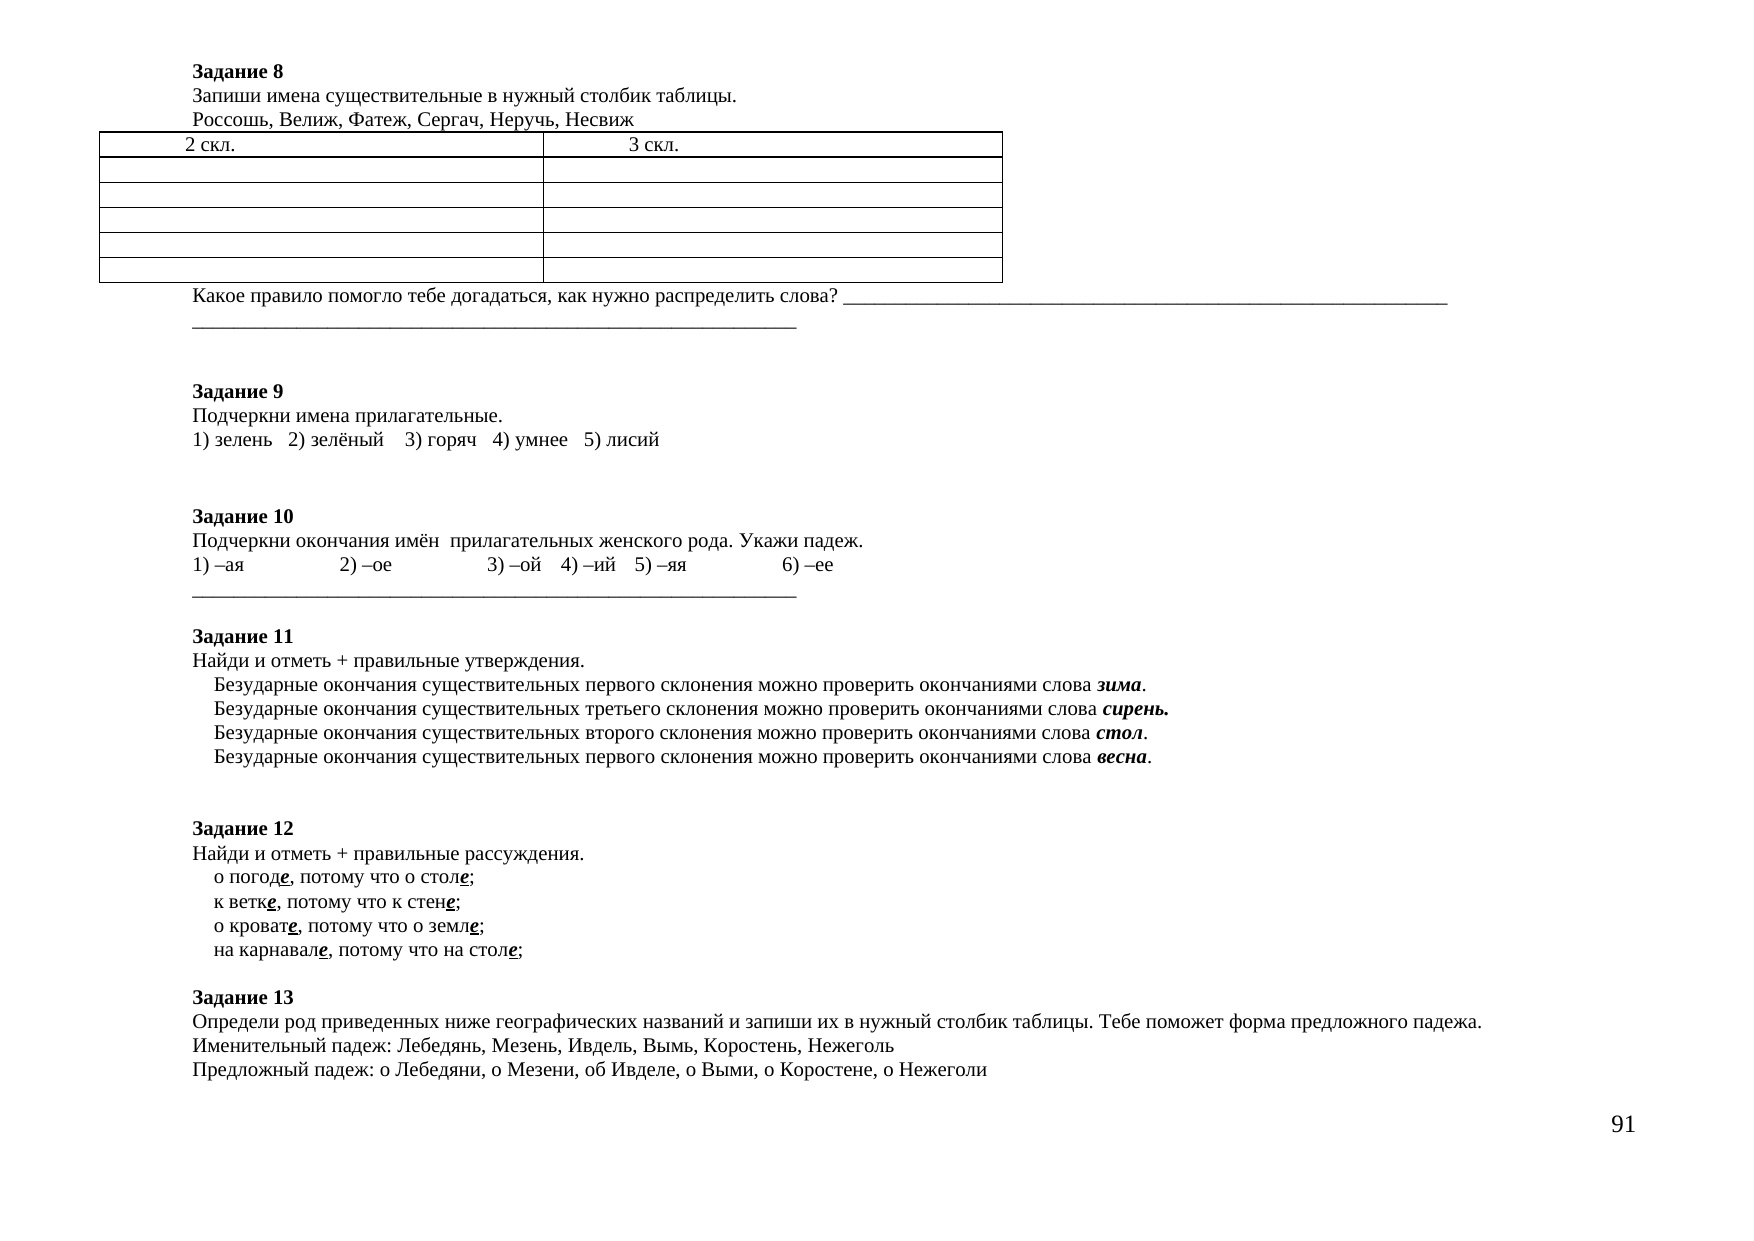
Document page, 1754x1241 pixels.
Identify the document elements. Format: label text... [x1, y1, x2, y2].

text Задание 12 [118, 816, 1636, 840]
text  о погоде, потому что о столе; [118, 864, 1636, 888]
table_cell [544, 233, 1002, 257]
text  о кровате, потому что о земле; [118, 913, 1636, 937]
text Задание 9 [118, 379, 1636, 403]
text Какое правило помогло тебе догадаться, как нужно распределить слова? __________________________________________________________ [118, 283, 1636, 307]
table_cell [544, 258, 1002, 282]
text Задание 13 [118, 985, 1636, 1009]
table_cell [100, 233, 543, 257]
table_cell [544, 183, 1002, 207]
text __________________________________________________________ [118, 307, 1636, 331]
text Россошь, Велиж, Фатеж, Сергач, Неручь, Несвиж [118, 107, 1636, 131]
text 1) зелень 2) зелёный 3) горяч 4) умнее 5) лисий [118, 427, 1636, 451]
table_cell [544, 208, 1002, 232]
text Задание 8 [118, 59, 1636, 83]
text  к ветке, потому что к стене; [118, 888, 1636, 913]
text  на карнавале, потому что на столе; [118, 937, 1636, 961]
text Подчеркни окончания имён прилагательных женского рода. Укажи падеж. [118, 528, 1636, 552]
text Определи род приведенных ниже географических названий и запиши их в нужный столбик таблицы. Тебе поможет форма предложного падежа. [118, 1009, 1636, 1033]
text Предложный падеж: о Лебедяни, о Мезени, об Ивделе, о Выми, о Коростене, о Нежеголи [118, 1057, 1636, 1081]
text  Безударные окончания существительных второго склонения можно проверить окончаниями слова стол. [118, 720, 1636, 744]
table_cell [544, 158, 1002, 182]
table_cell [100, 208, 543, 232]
text  Безударные окончания существительных первого склонения можно проверить окончаниями слова весна. [118, 744, 1636, 768]
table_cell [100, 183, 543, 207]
text Найди и отметь + правильные утверждения. [118, 648, 1636, 672]
text  Безударные окончания существительных третьего склонения можно проверить окончаниями слова сирень. [118, 696, 1636, 720]
text Именительный падеж: Лебедянь, Мезень, Ивдель, Вымь, Коростень, Нежеголь [118, 1033, 1636, 1057]
text  Безударные окончания существительных первого склонения можно проверить окончаниями слова зима. [118, 672, 1636, 696]
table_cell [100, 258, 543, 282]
text __________________________________________________________ [118, 576, 1636, 600]
text 1) –ая 2) –ое 3) –ой 4) –ий 5) –яя 6) –ее [118, 552, 1636, 576]
text Найди и отметь + правильные рассуждения. [118, 840, 1636, 864]
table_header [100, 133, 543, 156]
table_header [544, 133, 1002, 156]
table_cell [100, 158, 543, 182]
text Задание 10 [118, 503, 1636, 528]
text Запиши имена существительные в нужный столбик таблицы. [118, 83, 1636, 107]
text Задание 11 [118, 624, 1636, 648]
text Подчеркни имена прилагательные. [118, 403, 1636, 427]
